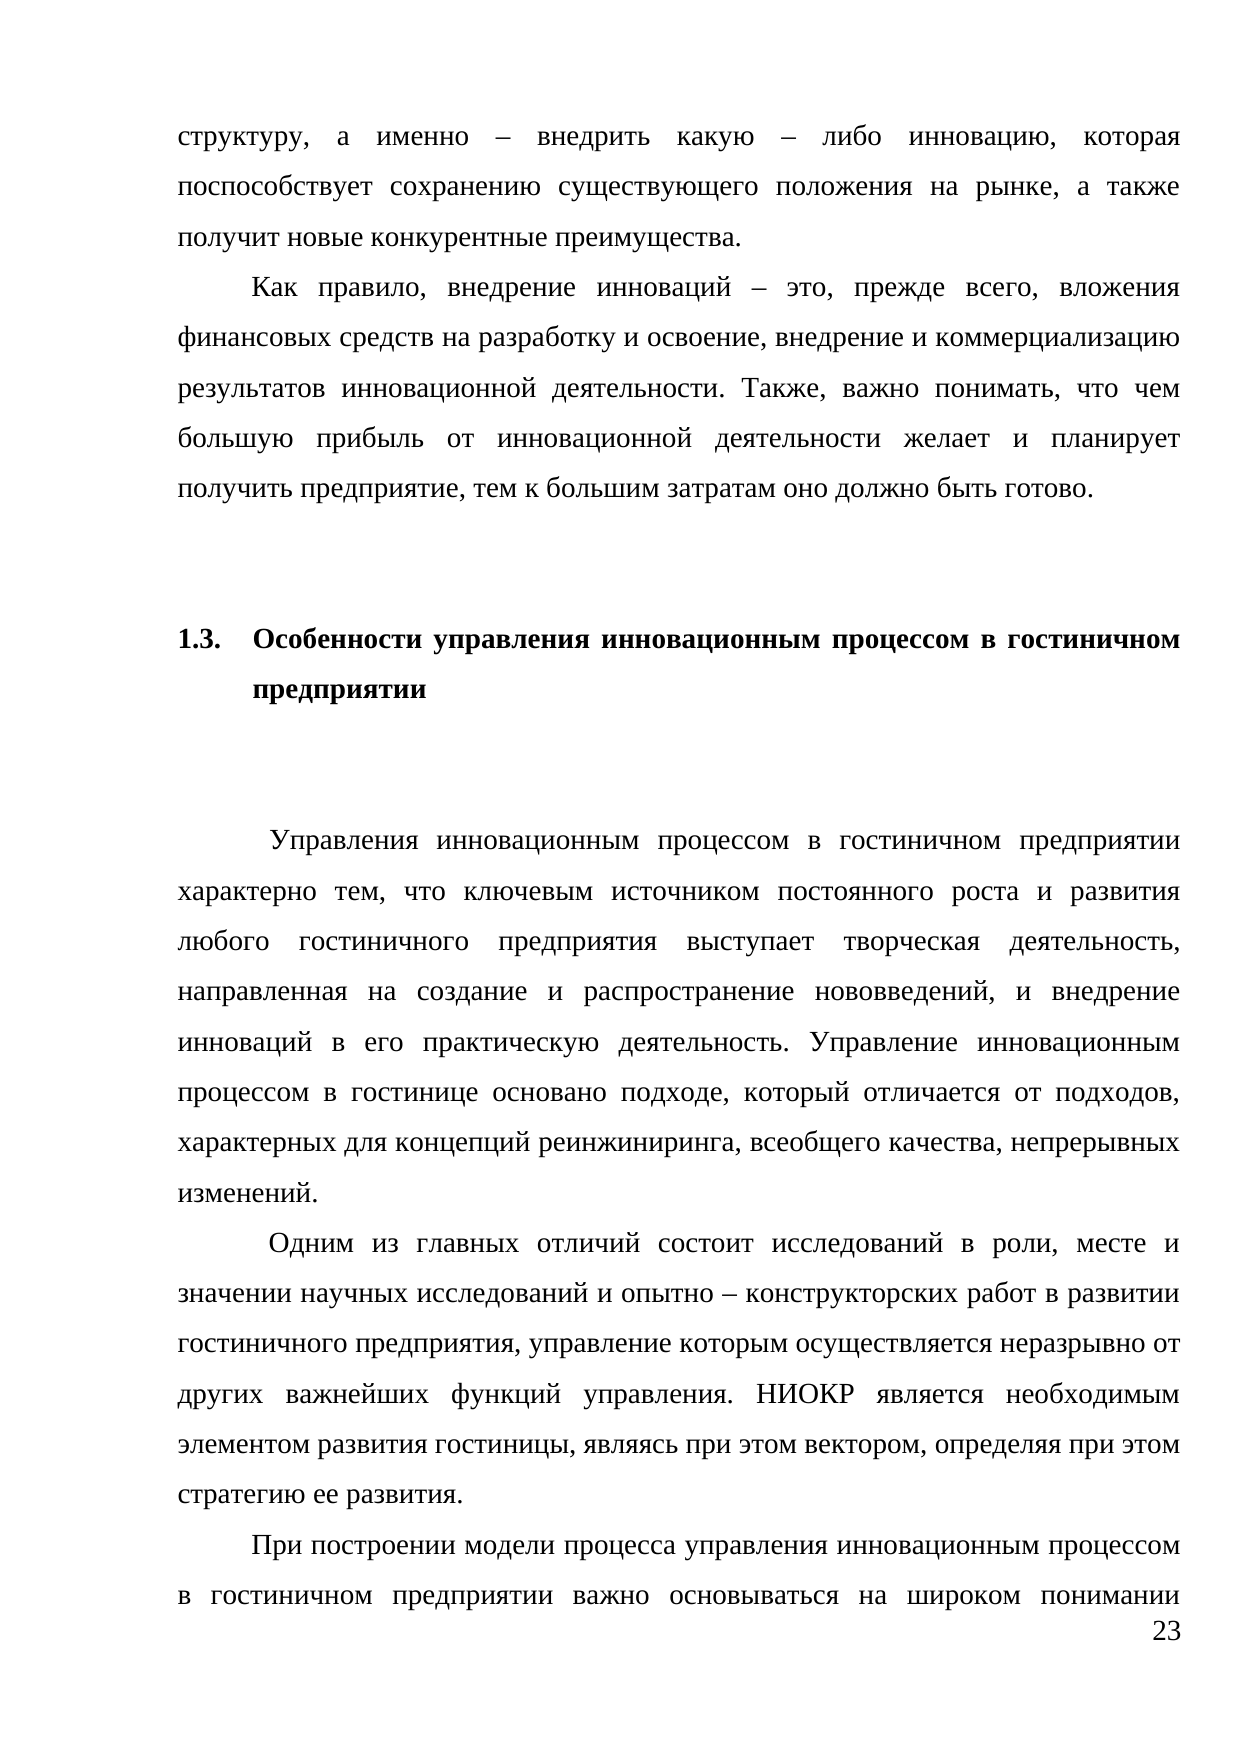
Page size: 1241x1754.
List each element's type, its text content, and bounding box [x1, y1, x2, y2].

text Как правило, внедрение инноваций – это, прежде всего, вложения финансовых средств на разработку и освоение, внедрение и коммерциализацию результатов инновационной деятельности. Также, важно понимать, что чем большую прибыль от инновационной деятельности желает и планирует получить предприятие, тем к большим затратам оно должно быть готово. [177, 269, 1181, 504]
text Одним из главных отличий состоит исследований в роли, месте и значении научных исследований и опытно – конструкторских работ в развитии гостиничного предприятия, управление которым осуществляется неразрывно от других важнейших функций управления. НИОКР является необходимым элементом развития гостиницы, являясь при этом вектором, определяя при этом стратегию ее развития. [177, 1225, 1181, 1510]
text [177, 1527, 1181, 1611]
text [177, 118, 1181, 252]
list Особенности управления инновационным процессом в гостиничном предприятии [177, 621, 1181, 705]
text Управления инновационным процессом в гостиничном предприятии характерно тем, что ключевым источником постоянного роста и развития любого гостиничного предприятия выступает творческая деятельность, направленная на создание и распространение нововведений, и внедрение инноваций в его практическую деятельность. Управление инновационным процессом в гостинице основано подходе, который отличается от подходов, характерных для концепций реинжиниринга, всеобщего качества, непрерывных изменений. [177, 822, 1181, 1208]
